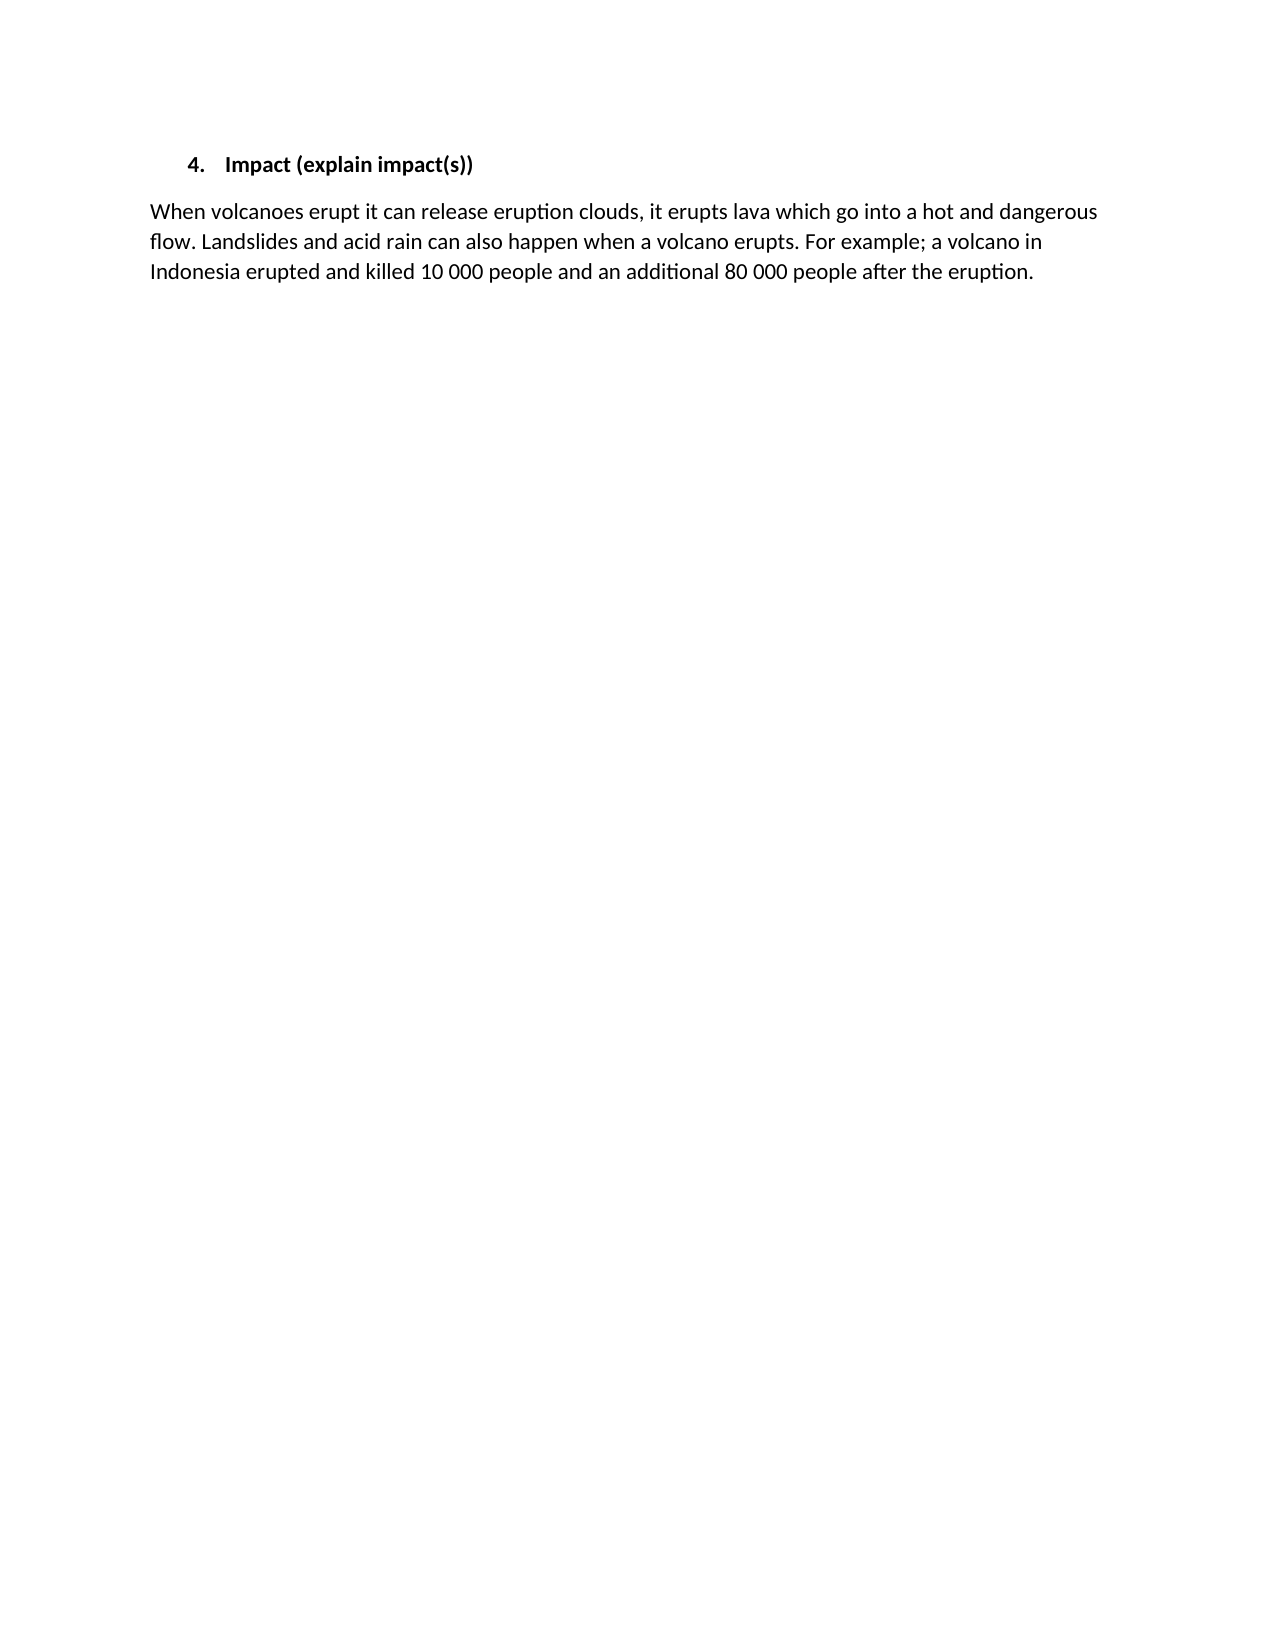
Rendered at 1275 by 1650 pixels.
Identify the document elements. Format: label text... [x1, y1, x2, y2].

text When volcanoes erupt it can release eruption clouds, it erupts lava which go into a hot and dangerous flow. Landslides and acid rain can also happen when a volcano erupts. For example; a volcano in Indonesia erupted and killed 10 000 people and an additional 80 000 people after the eruption. [150, 197, 1125, 285]
list Impact (explain impact(s)) [187, 150, 1125, 178]
